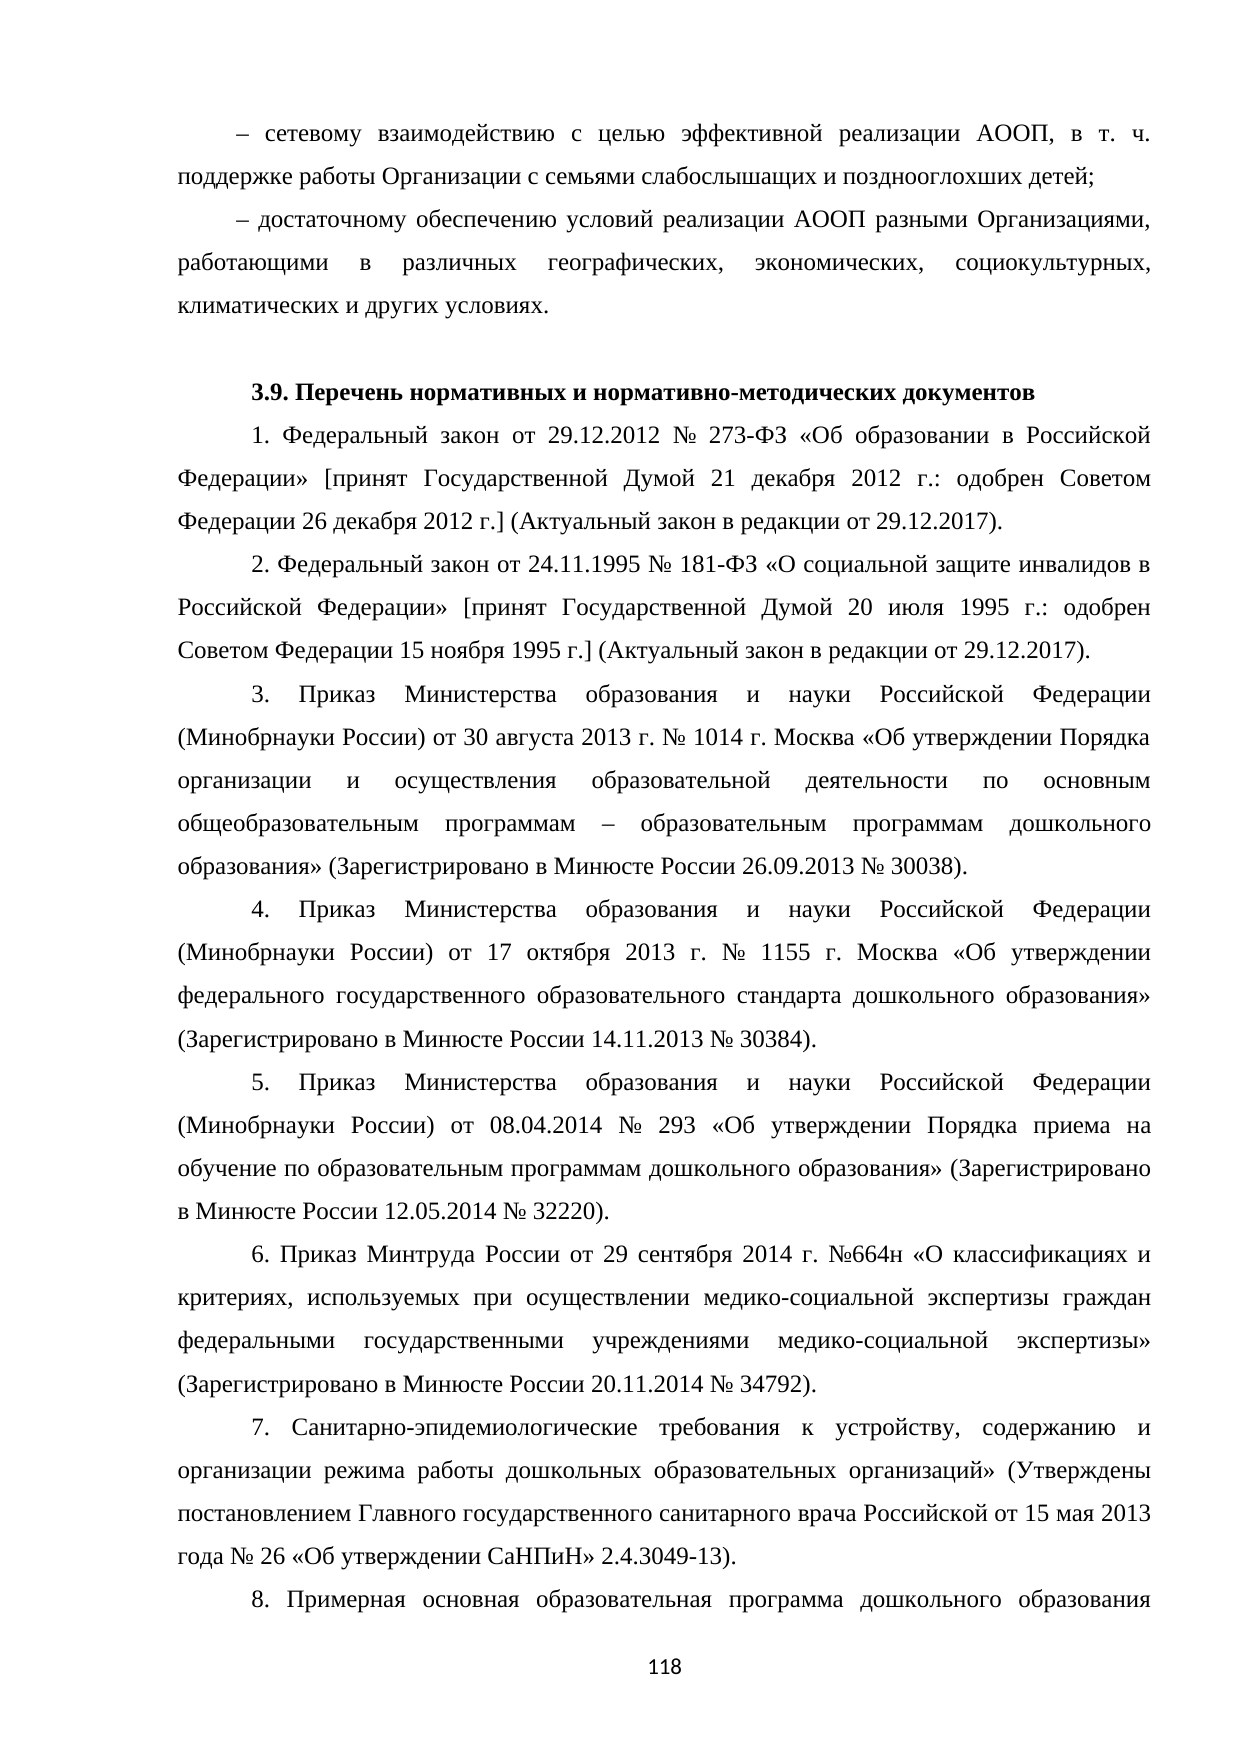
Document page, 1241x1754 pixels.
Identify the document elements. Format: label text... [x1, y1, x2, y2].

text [177, 1584, 1152, 1613]
text – сетевому взаимодействию с целью эффективной реализации АООП, в т. ч. поддержке работы Организации с семьями слабослышащих и позднооглохших детей; [177, 118, 1152, 190]
text 4. Приказ Министерства образования и науки Российской Федерации (Минобрнауки России) от 17 октября 2013 г. № 1155 г. Москва «Об утверждении федерального государственного образовательного стандарта дошкольного образования» (Зарегистрировано в Минюсте России 14.11.2013 № 30384). [177, 894, 1152, 1052]
text 3. Приказ Министерства образования и науки Российской Федерации (Минобрнауки России) от 30 августа 2013 г. № 1014 г. Москва «Об утверждении Порядка организации и осуществления образовательной деятельности по основным общеобразовательным программам – образовательным программам дошкольного образования» (Зарегистрировано в Минюсте России 26.09.2013 № 30038). [177, 679, 1152, 880]
text 1. Федеральный закон от 29.12.2012 № 273-ФЗ «Об образовании в Российской Федерации» [принят Государственной Думой 21 декабря 2012 г.: одобрен Советом Федерации 26 декабря 2012 г.] (Актуальный закон в редакции от 29.12.2017). [177, 420, 1152, 535]
text 6. Приказ Минтруда России от 29 сентября 2014 г. №664н «О классификациях и критериях, используемых при осуществлении медико-социальной экспертизы граждан федеральными государственными учреждениями медико-социальной экспертизы» (Зарегистрировано в Минюсте России 20.11.2014 № 34792). [177, 1239, 1152, 1397]
text 5. Приказ Министерства образования и науки Российской Федерации (Минобрнауки России) от 08.04.2014 № 293 «Об утверждении Порядка приема на обучение по образовательным программам дошкольного образования» (Зарегистрировано в Минюсте России 12.05.2014 № 32220). [177, 1067, 1152, 1225]
text 7. Санитарно-эпидемиологические требования к устройству, содержанию и организации режима работы дошкольных образовательных организаций» (Утверждены постановлением Главного государственного санитарного врача Российской от 15 мая 2013 года № 26 «Об утверждении СаНПиН» 2.4.3049-13). [177, 1412, 1152, 1570]
text 3.9. Перечень нормативных и нормативно-методических документов [177, 377, 1152, 406]
text 2. Федеральный закон от 24.11.1995 № 181-ФЗ «О социальной защите инвалидов в Российской Федерации» [принят Государственной Думой 20 июля 1995 г.: одобрен Советом Федерации 15 ноября 1995 г.] (Актуальный закон в редакции от 29.12.2017). [177, 549, 1152, 664]
text – достаточному обеспечению условий реализации АООП разными Организациями, работающими в различных географических, экономических, социокультурных, климатических и других условиях. [177, 204, 1152, 319]
